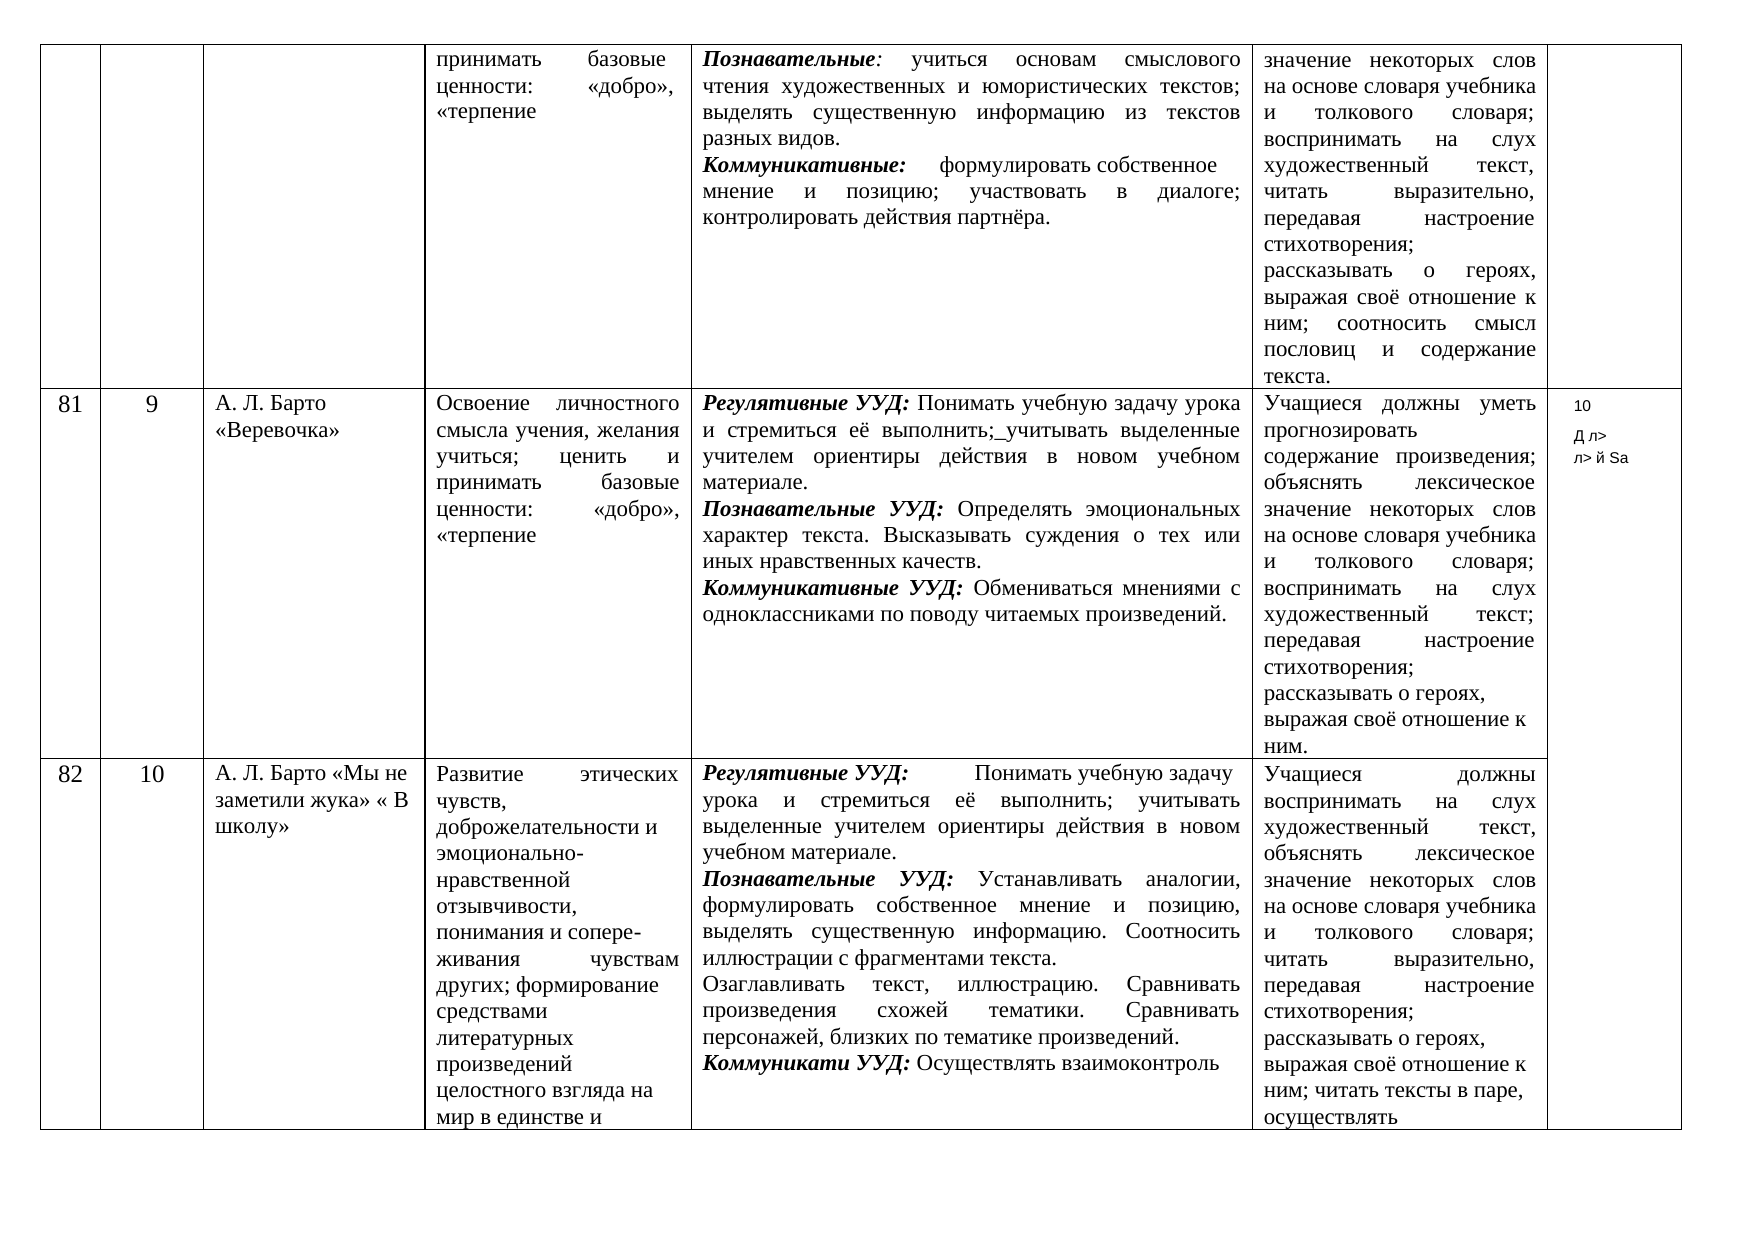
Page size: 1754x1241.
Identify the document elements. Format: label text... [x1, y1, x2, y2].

table_cell Учащиеся должны воспринимать на слух художественный текст, объяснять лексическое значение некоторых слов на основе словаря учебника и толкового словаря; читать выразительно, передавая настроение стихотворения; рассказывать о героях, выражая своё отношение к ним; читать тексты в паре, осуществлять [1253, 759, 1547, 1129]
table_cell Регулятивные УУД: Понимать учебную задачу урока и стремиться её выполнить; учитывать выделенные учителем ориентиры действия в новом учебном материале. Познавательные УУД: Устанавливать аналогии, формулировать собственное мнение и позицию, выделять существенную информацию. Соотносить иллюстрации с фрагментами текста. Озаглавливать текст, иллюстрацию. Сравнивать произведения схожей тематики. Сравнивать персонажей, близких по тематике произведений. Коммуникати УУД: Осуществлять взаимоконтроль [692, 759, 1252, 1129]
table_cell Учащиеся должны уметь прогнозировать содержание произведения; объяснять лексическое значение некоторых слов на основе словаря учебника и толкового словаря; воспринимать на слух художественный текст; передавая настроение стихотворения; рассказывать о героях, выражая своё отношение к ним. [1253, 389, 1547, 758]
table_cell 9 [101, 389, 203, 758]
table_header принимать базовые ценности: «добро», «терпение [426, 45, 691, 388]
table_cell А. Л. Барто «Веревочка» [204, 389, 424, 758]
table_header Познавательные: учиться основам смыслового чтения художественных и юмористических текстов; выделять существенную информацию из текстов разных видов. Коммуникативные: формулировать собственное мнение и позицию; участвовать в диалоге; контролировать действия партнёра. [692, 45, 1252, 388]
table_header [204, 45, 424, 388]
table_cell Развитие этических чувств, доброжелательности и эмоциональнонравственной отзывчивости, понимания и сопереживания чувствам других; формирование средствами литературных произведений целостного взгляда на мир в единстве и [426, 759, 691, 1129]
table_cell 10 [101, 759, 203, 1129]
table_header [1548, 45, 1681, 388]
table_cell Регулятивные УУД: Понимать учебную задачу урока и стремиться её выполнить;_учитывать выделенные учителем ориентиры действия в новом учебном материале. Познавательные УУД: Определять эмоциональных характер текста. Высказывать суждения о тех или иных нравственных качеств. Коммуникативные УУД: Обмениваться мнениями с одноклассниками по поводу читаемых произведений. [692, 389, 1252, 758]
table_cell Освоение личностного смысла учения, желания учиться; ценить и принимать базовые ценности: «добро», «терпение [426, 389, 691, 758]
table_header [101, 45, 203, 388]
table_cell А. Л. Барто «Мы не заметили жука» « В школу» [204, 759, 424, 1129]
table_header значение некоторых слов на основе словаря учебника и толкового словаря; воспринимать на слух художественный текст, читать выразительно, передавая настроение стихотворения; рассказывать о героях, выражая своё отношение к ним; соотносить смысл пословиц и содержание текста. [1253, 45, 1547, 388]
table_cell 82 [41, 759, 100, 1129]
table_cell 10 Д л> л> й Sa [1548, 389, 1681, 1129]
table_header [41, 45, 100, 388]
table_cell 81 [41, 389, 100, 758]
